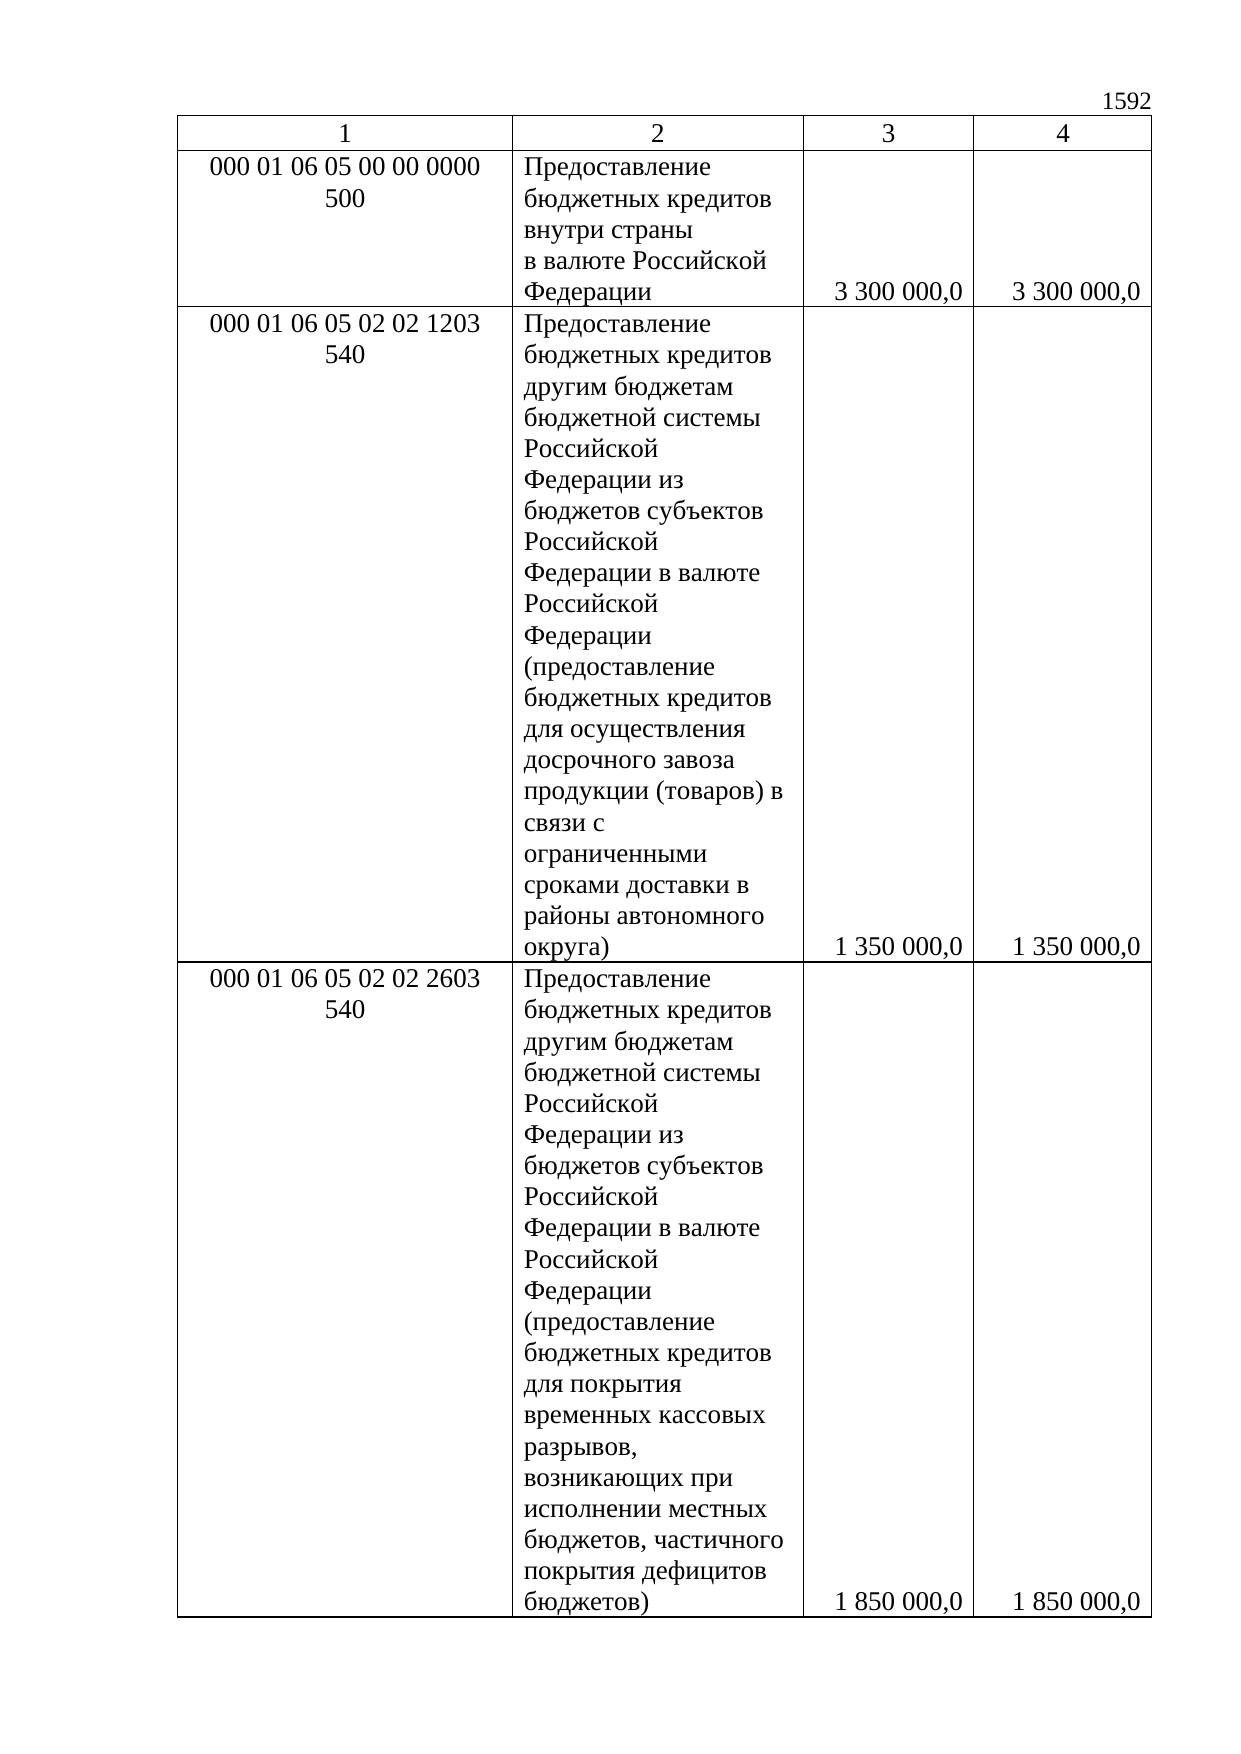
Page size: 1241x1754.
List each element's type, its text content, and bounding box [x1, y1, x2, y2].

table_cell 1 850 000,0 [974, 963, 1151, 1616]
table_header 4 [974, 116, 1151, 149]
table_cell 000 01 06 05 02 02 2603 540 [178, 963, 512, 1616]
table_cell Предоставление бюджетных кредитов внутри страны в валюте Российской Федерации [513, 151, 803, 306]
table_cell 1 850 000,0 [804, 963, 973, 1616]
table_cell 3 300 000,0 [974, 151, 1151, 306]
table_header 3 [804, 116, 973, 149]
table_cell 1 350 000,0 [974, 307, 1151, 961]
table_cell Предоставление бюджетных кредитов другим бюджетам бюджетной системы Российской Федерации из бюджетов субъектов Российской Федерации в валюте Российской Федерации (предоставление бюджетных кредитов для покрытия временных кассовых разрывов, возникающих при исполнении местных бюджетов, частичного покрытия дефицитов бюджетов) [513, 963, 803, 1616]
table_cell 000 01 06 05 02 02 1203 540 [178, 307, 512, 961]
table_cell 000 01 06 05 00 00 0000 500 [178, 151, 512, 306]
table_header 1 [178, 116, 512, 149]
table_cell 1 350 000,0 [804, 307, 973, 961]
table_cell Предоставление бюджетных кредитов другим бюджетам бюджетной системы Российской Федерации из бюджетов субъектов Российской Федерации в валюте Российской Федерации (предоставление бюджетных кредитов для осуществления досрочного завоза продукции (товаров) в связи с ограниченными сроками доставки в районы автономного округа) [513, 307, 803, 961]
table_header 2 [513, 116, 803, 149]
table_cell 3 300 000,0 [804, 151, 973, 306]
